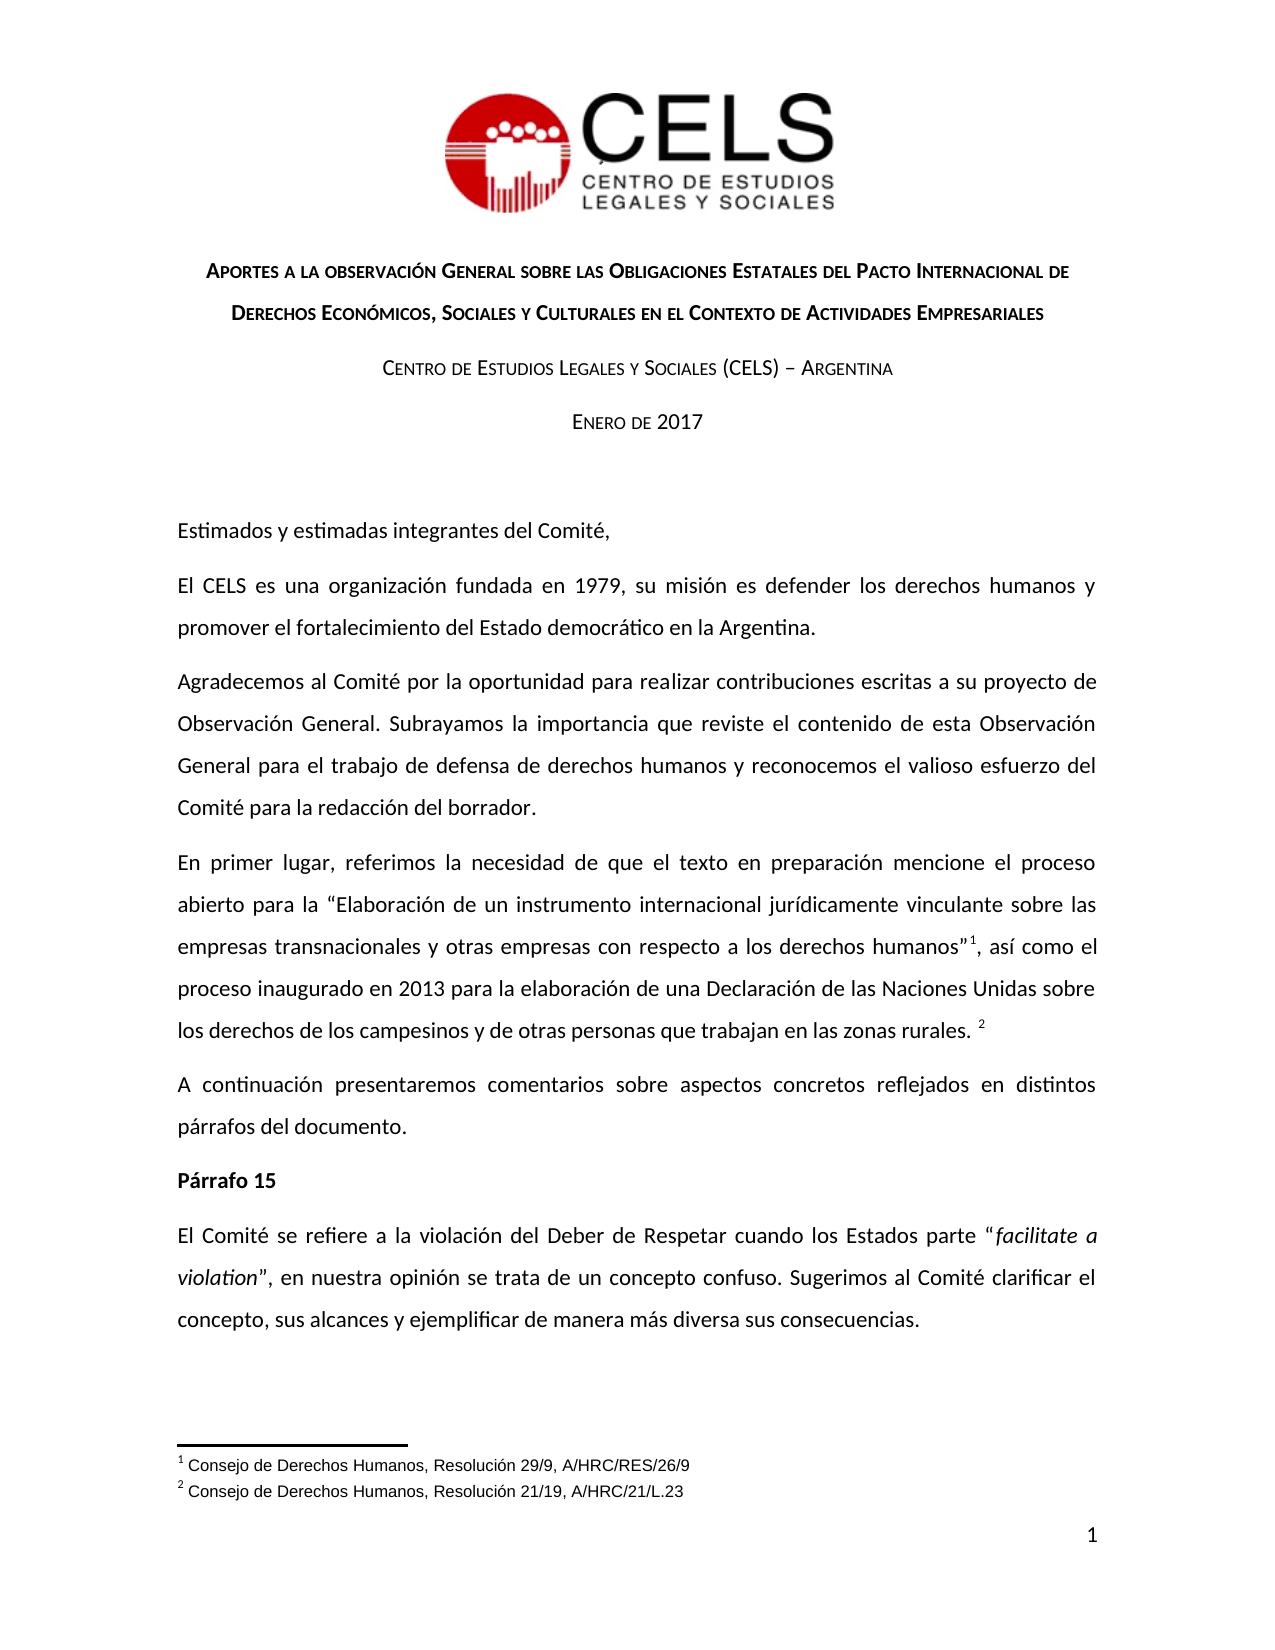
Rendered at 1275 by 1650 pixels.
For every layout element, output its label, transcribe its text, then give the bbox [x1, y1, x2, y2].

text Estimados y estimadas integrantes del Comité, [177, 516, 1098, 544]
picture [445, 93, 835, 213]
text El CELS es una organización fundada en 1979, su misión es defender los derechos humanos y promover el fortalecimiento del Estado democrático en la Argentina. [177, 571, 1098, 641]
text En primer lugar, referimos la necesidad de que el texto en preparación mencione el proceso abierto para la “Elaboración de un instrumento internacional jurídicamente vinculante sobre las empresas transnacionales y otras empresas con respecto a los derechos humanos”, así como el proceso inaugurado en 2013 para la elaboración de una Declaración de las Naciones Unidas sobre los derechos de los campesinos y de otras personas que trabajan en las zonas rurales. [177, 848, 1098, 1044]
text Centro de Estudios Legales y Sociales (CELS) – Argentina [177, 353, 1098, 381]
text Aportes a la observación General sobre las Obligaciones Estatales del Pacto Internacional de Derechos Económicos, Sociales y Culturales en el Contexto de Actividades Empresariales [177, 257, 1098, 327]
text El Comité se refiere a la violación del Deber de Respetar cuando los Estados parte “facilitate a violation”, en nuestra opinión se trata de un concepto confuso. Sugerimos al Comité clarificar el concepto, sus alcances y ejemplificar de manera más diversa sus consecuencias. [177, 1221, 1098, 1333]
text A continuación presentaremos comentarios sobre aspectos concretos reflejados en distintos párrafos del documento. [177, 1070, 1098, 1140]
text Agradecemos al Comité por la oportunidad para realizar contribuciones escritas a su proyecto de Observación General. Subrayamos la importancia que reviste el contenido de esta Observación General para el trabajo de defensa de derechos humanos y reconocemos el valioso esfuerzo del Comité para la redacción del borrador. [177, 667, 1098, 821]
text Enero de 2017 [177, 407, 1098, 436]
text Párrafo 15 [177, 1167, 1098, 1195]
